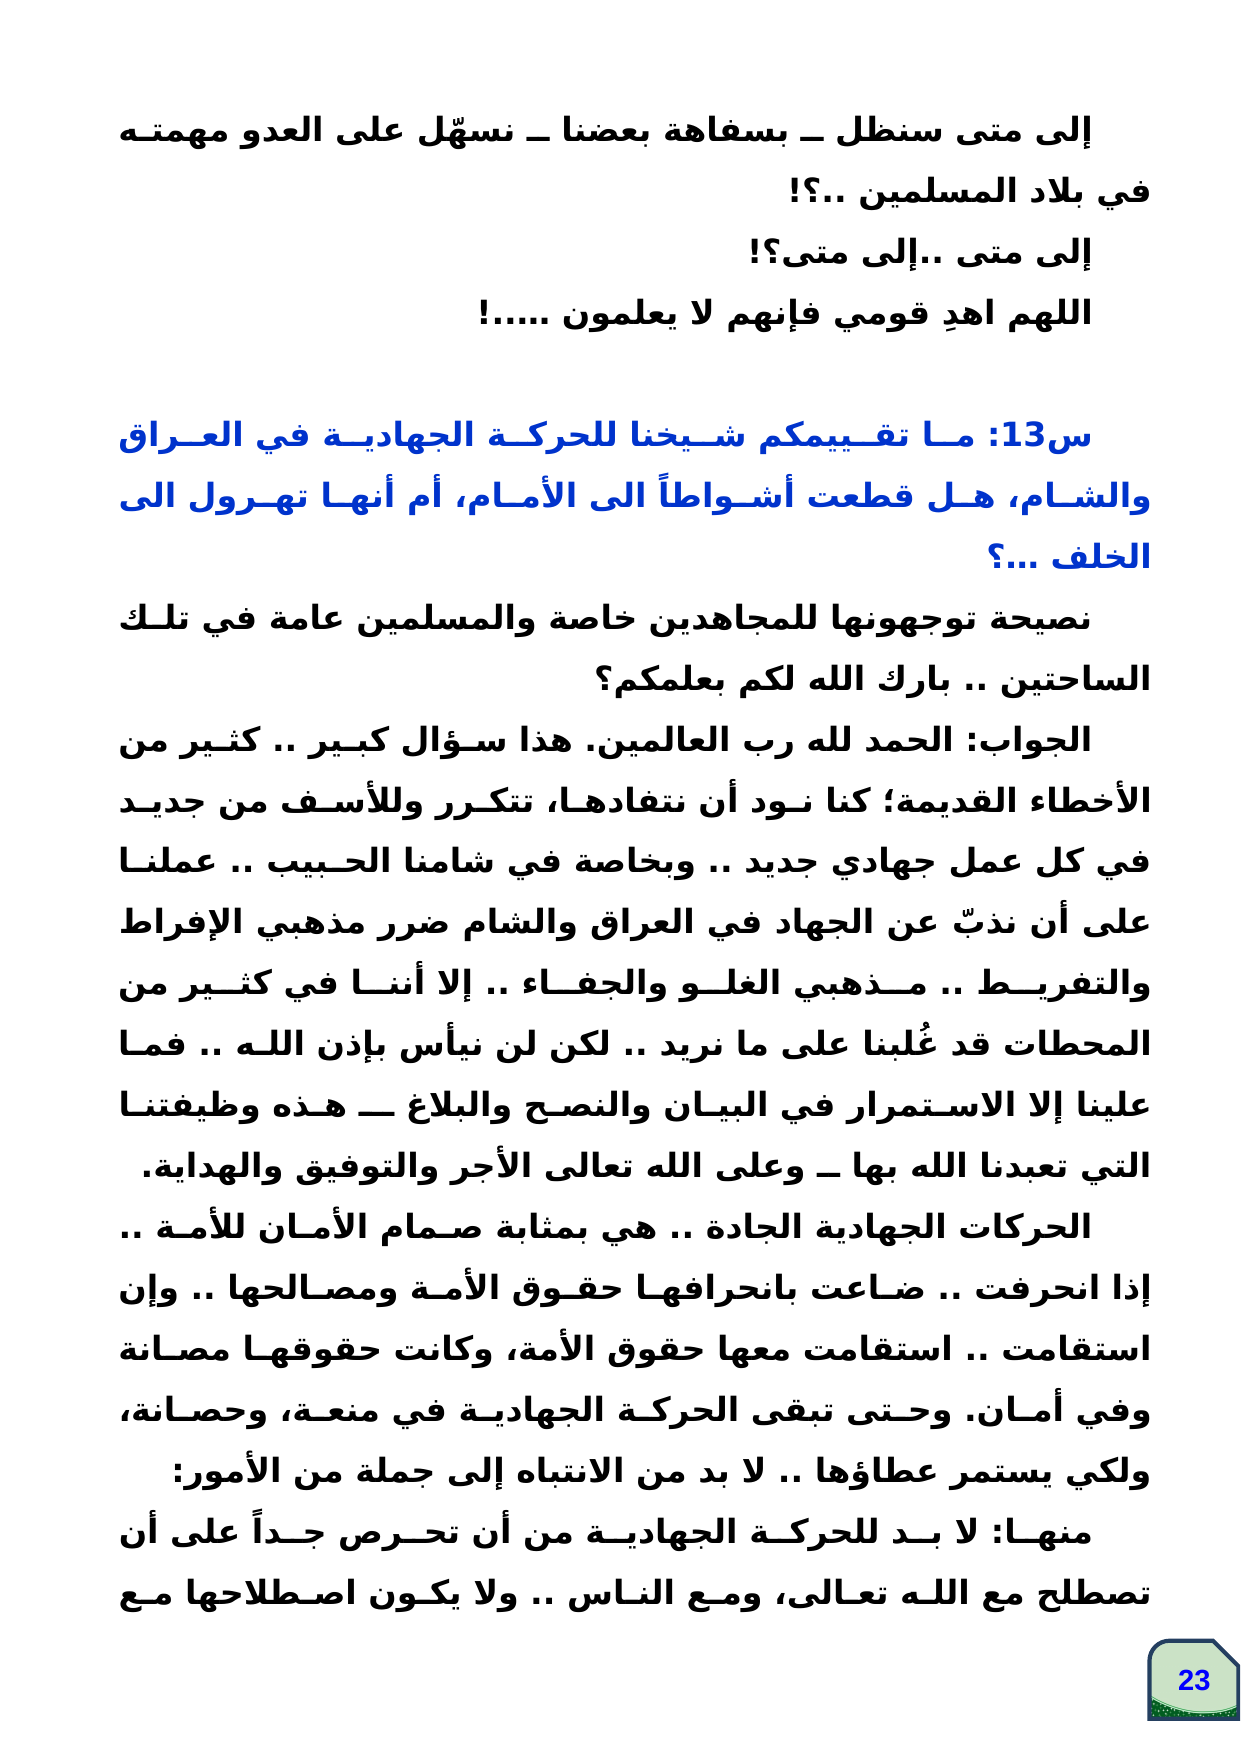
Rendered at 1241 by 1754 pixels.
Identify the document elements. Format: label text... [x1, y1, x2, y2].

text نصيحة توجهونها للمجاهدين خاصة والمسلمين عامة في تلك الساحتين .. بارك الله لكم بعلمكم؟ [118, 576, 1152, 698]
picture [1152, 1643, 1236, 1716]
text س13: ما تقييمكم شيخنا للحركة الجهادية في العراق والشام، هل قطعت أشواطاً الى الأمام، أم أنها تهرول الى الخلف …؟ [118, 393, 1152, 576]
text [118, 1490, 1152, 1612]
text الحركات الجهادية الجادة .. هي بمثابة صمام الأمان للأمة .. إذا انحرفت .. ضاعت بانحرافها حقوق الأمة ومصالحها .. وإن استقامت .. استقامت معها حقوق الأمة، وكانت حقوقها مصانة وفي أمان. وحتى تبقى الحركة الجهادية في منعة، وحصانة، ولكي يستمر عطاؤها .. لا بد من الانتباه إلى جملة من الأمور: [118, 1186, 1152, 1490]
text اللهم اهدِ قومي فإنهم لا يعلمون …..! [118, 271, 1152, 332]
text إلى متى سنظل ــ بسفاهة بعضنا ــ نسهّل على العدو مهمته في بلاد المسلمين ..؟! [118, 89, 1152, 211]
text الجواب: الحمد لله رب العالمين. هذا سؤال كبير .. كثير من الأخطاء القديمة؛ كنا نود أن نتفادها، تتكرر وللأسف من جديد في كل عمل جهادي جديد .. وبخاصة في شامنا الحبيب .. عملنا على أن نذبّ عن الجهاد في العراق والشام ضرر مذهبي الإفراط والتفريط .. مذهبي الغلو والجفاء .. إلا أننا في كثير من المحطات قد غُلبنا على ما نريد .. لكن لن نيأس بإذن الله .. فما علينا إلا الاستمرار في البيان والنصح والبلاغ ــ هذه وظيفتنا التي تعبدنا الله بها ــ وعلى الله تعالى الأجر والتوفيق والهداية. [118, 698, 1152, 1186]
text إلى متى ..إلى متى؟! [118, 211, 1152, 271]
